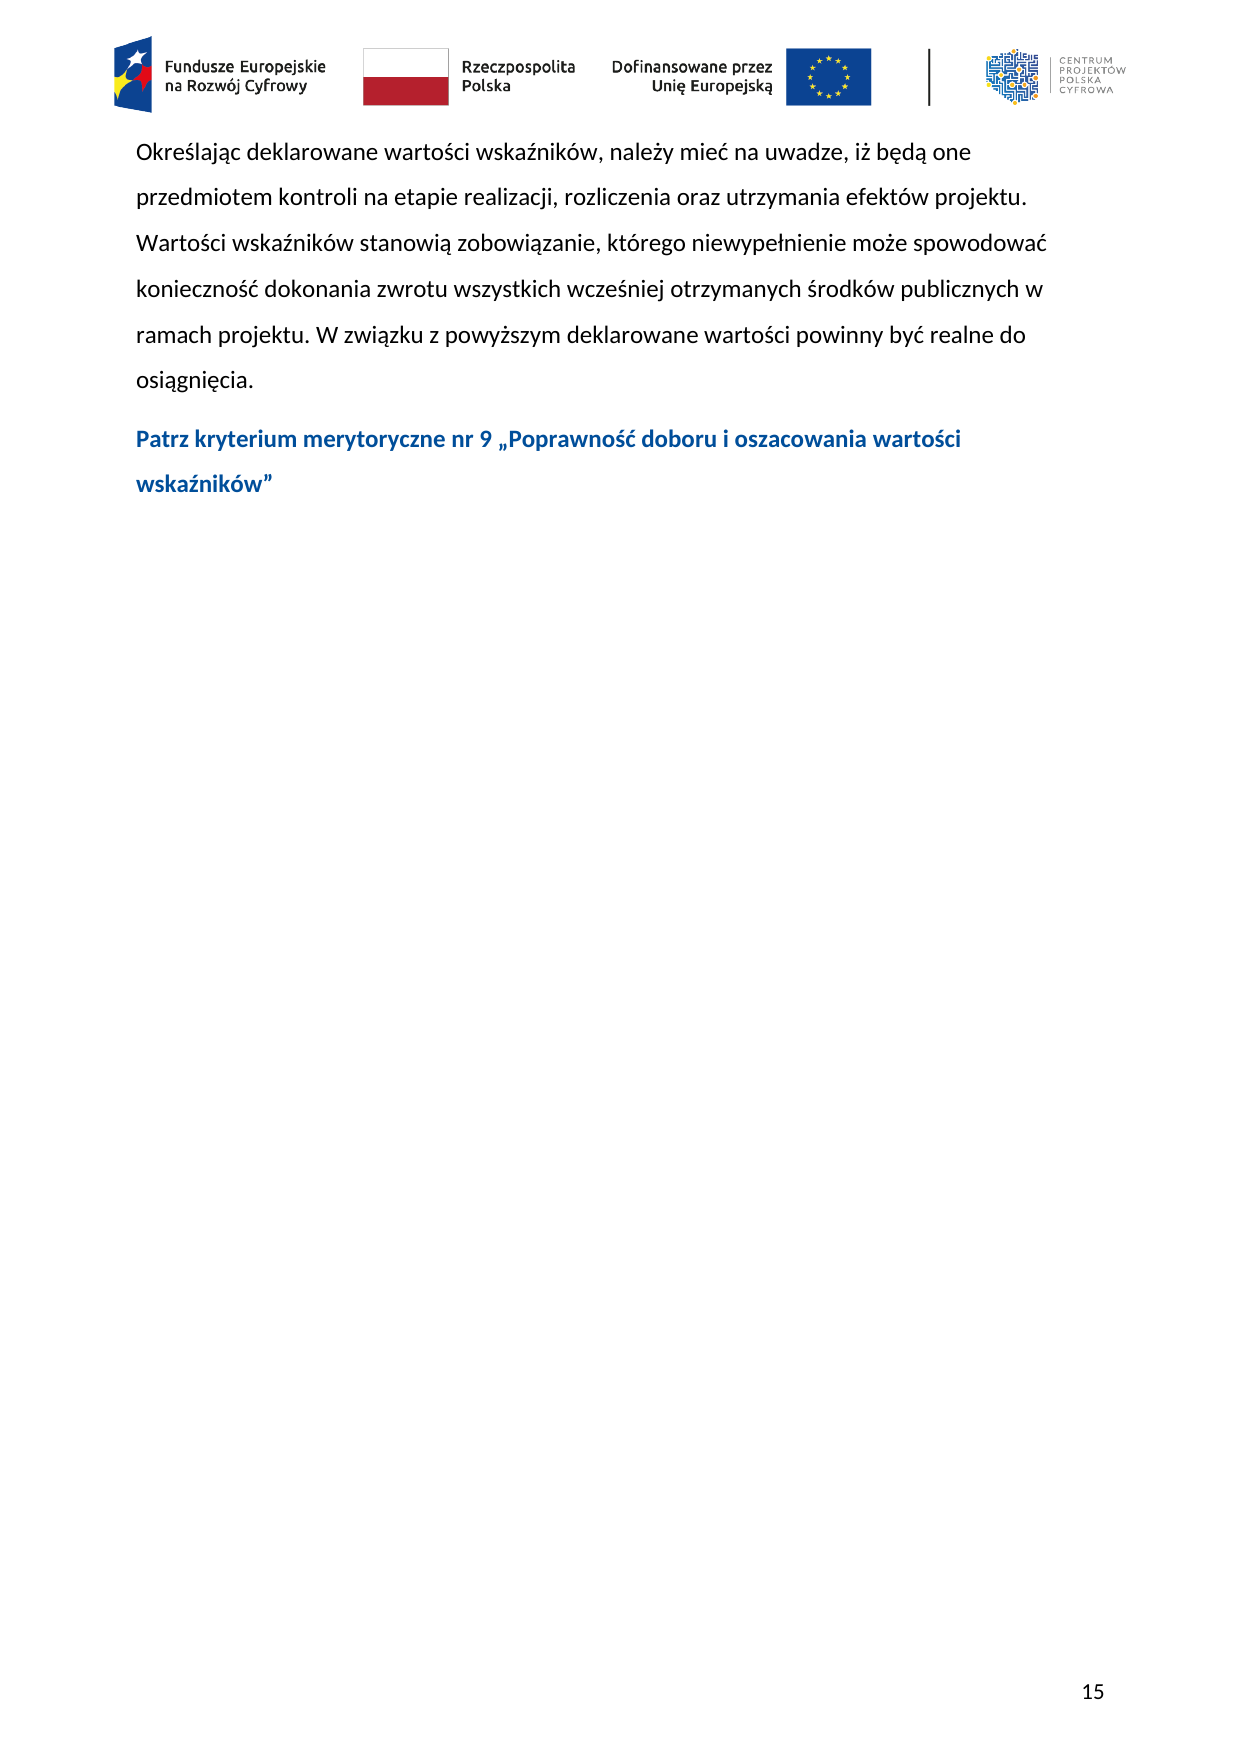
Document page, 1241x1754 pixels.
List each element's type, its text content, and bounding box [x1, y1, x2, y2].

picture [114, 36, 1126, 113]
text Patrz kryterium merytoryczne nr 9 „Poprawność doboru i oszacowania wartości wskaźników” [136, 423, 1104, 499]
text Określając deklarowane wartości wskaźników, należy mieć na uwadze, iż będą one przedmiotem kontroli na etapie realizacji, rozliczenia oraz utrzymania efektów projektu. Wartości wskaźników stanowią zobowiązanie, którego niewypełnienie może spowodować konieczność dokonania zwrotu wszystkich wcześniej otrzymanych środków publicznych w ramach projektu. W związku z powyższym deklarowane wartości powinny być realne do osiągnięcia. [136, 136, 1104, 395]
